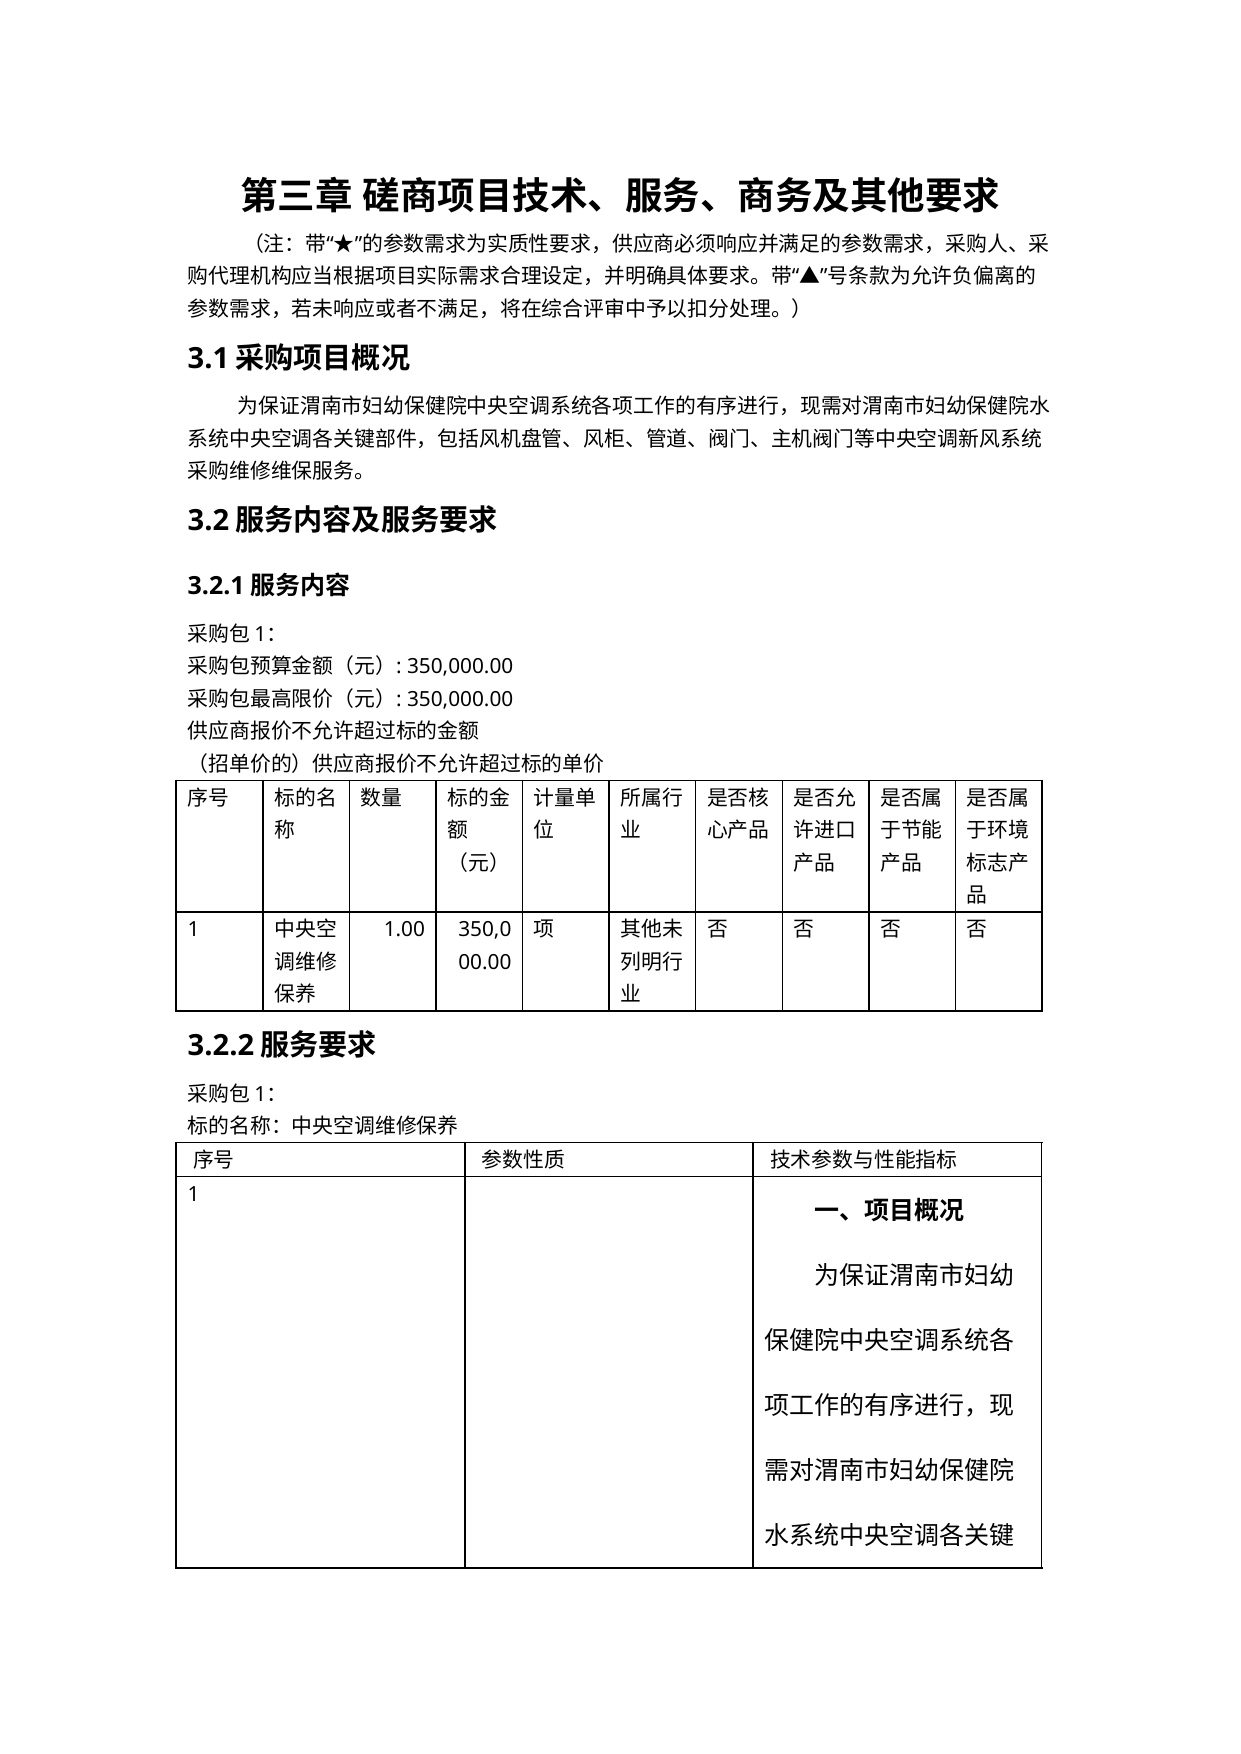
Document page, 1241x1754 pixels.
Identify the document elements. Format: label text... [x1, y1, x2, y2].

table_header 序号 [177, 1143, 464, 1176]
text 标的名称：中央空调维修保养 [187, 1109, 1053, 1142]
table_header 所属行业 [610, 781, 695, 911]
text 采购包1： [187, 617, 1053, 649]
table_cell 项 [523, 913, 608, 1010]
table_cell 其他未列明行业 [610, 913, 695, 1010]
text 供应商报价不允许超过标的金额 [187, 714, 1053, 747]
text 第三章 磋商项目技术、服务、商务及其他要求 [187, 162, 1053, 227]
table_header 是否允许进口产品 [783, 781, 868, 911]
table_cell 否 [696, 913, 782, 1010]
text 采购包最高限价（元）: 350,000.00 [187, 682, 1053, 714]
table_cell 否 [783, 913, 868, 1010]
table_header 是否核心产品 [696, 781, 782, 911]
table_header 标的名称 [264, 781, 349, 911]
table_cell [754, 1177, 1041, 1567]
text 为保证渭南市妇幼保健院中央空调系统各项工作的有序进行，现需对渭南市妇幼保健院水系统中央空调各关键部件，包括风机盘管、风柜、管道、阀门、主机阀门等中央空调新风系统采购维修维保服务。 [187, 389, 1053, 487]
table_cell [466, 1177, 752, 1567]
table_cell 350,000.00 [437, 913, 522, 1010]
text （注：带“★”的参数需求为实质性要求，供应商必须响应并满足的参数需求，采购人、采购代理机构应当根据项目实际需求合理设定，并明确具体要求。带“▲”号条款为允许负偏离的参数需求，若未响应或者不满足，将在综合评审中予以扣分处理。） [187, 227, 1053, 324]
table_cell 1 [177, 1177, 464, 1567]
text 采购包1： [187, 1077, 1053, 1109]
text 3.2服务内容及服务要求 [187, 487, 1053, 552]
table_cell 中央空调维修保养 [264, 913, 349, 1010]
text 3.2.2服务要求 [187, 1012, 1053, 1077]
table_header 标的金额 （元） [437, 781, 522, 911]
table_header 是否属于环境标志产品 [956, 781, 1041, 911]
table_cell 1.00 [350, 913, 435, 1010]
table_header 是否属于节能产品 [870, 781, 955, 911]
table_header 技术参数与性能指标 [754, 1143, 1041, 1176]
table_header 计量单位 [523, 781, 608, 911]
text 3.2.1服务内容 [187, 552, 1053, 617]
table_header 参数性质 [466, 1143, 752, 1176]
table_cell 否 [956, 913, 1041, 1010]
table_header 数量 [350, 781, 435, 911]
text （招单价的）供应商报价不允许超过标的单价 [187, 747, 1053, 779]
table_header 序号 [177, 781, 262, 911]
table_cell 否 [870, 913, 955, 1010]
text 采购包预算金额（元）: 350,000.00 [187, 649, 1053, 682]
table_cell 1 [177, 913, 262, 1010]
text 3.1采购项目概况 [187, 324, 1053, 389]
